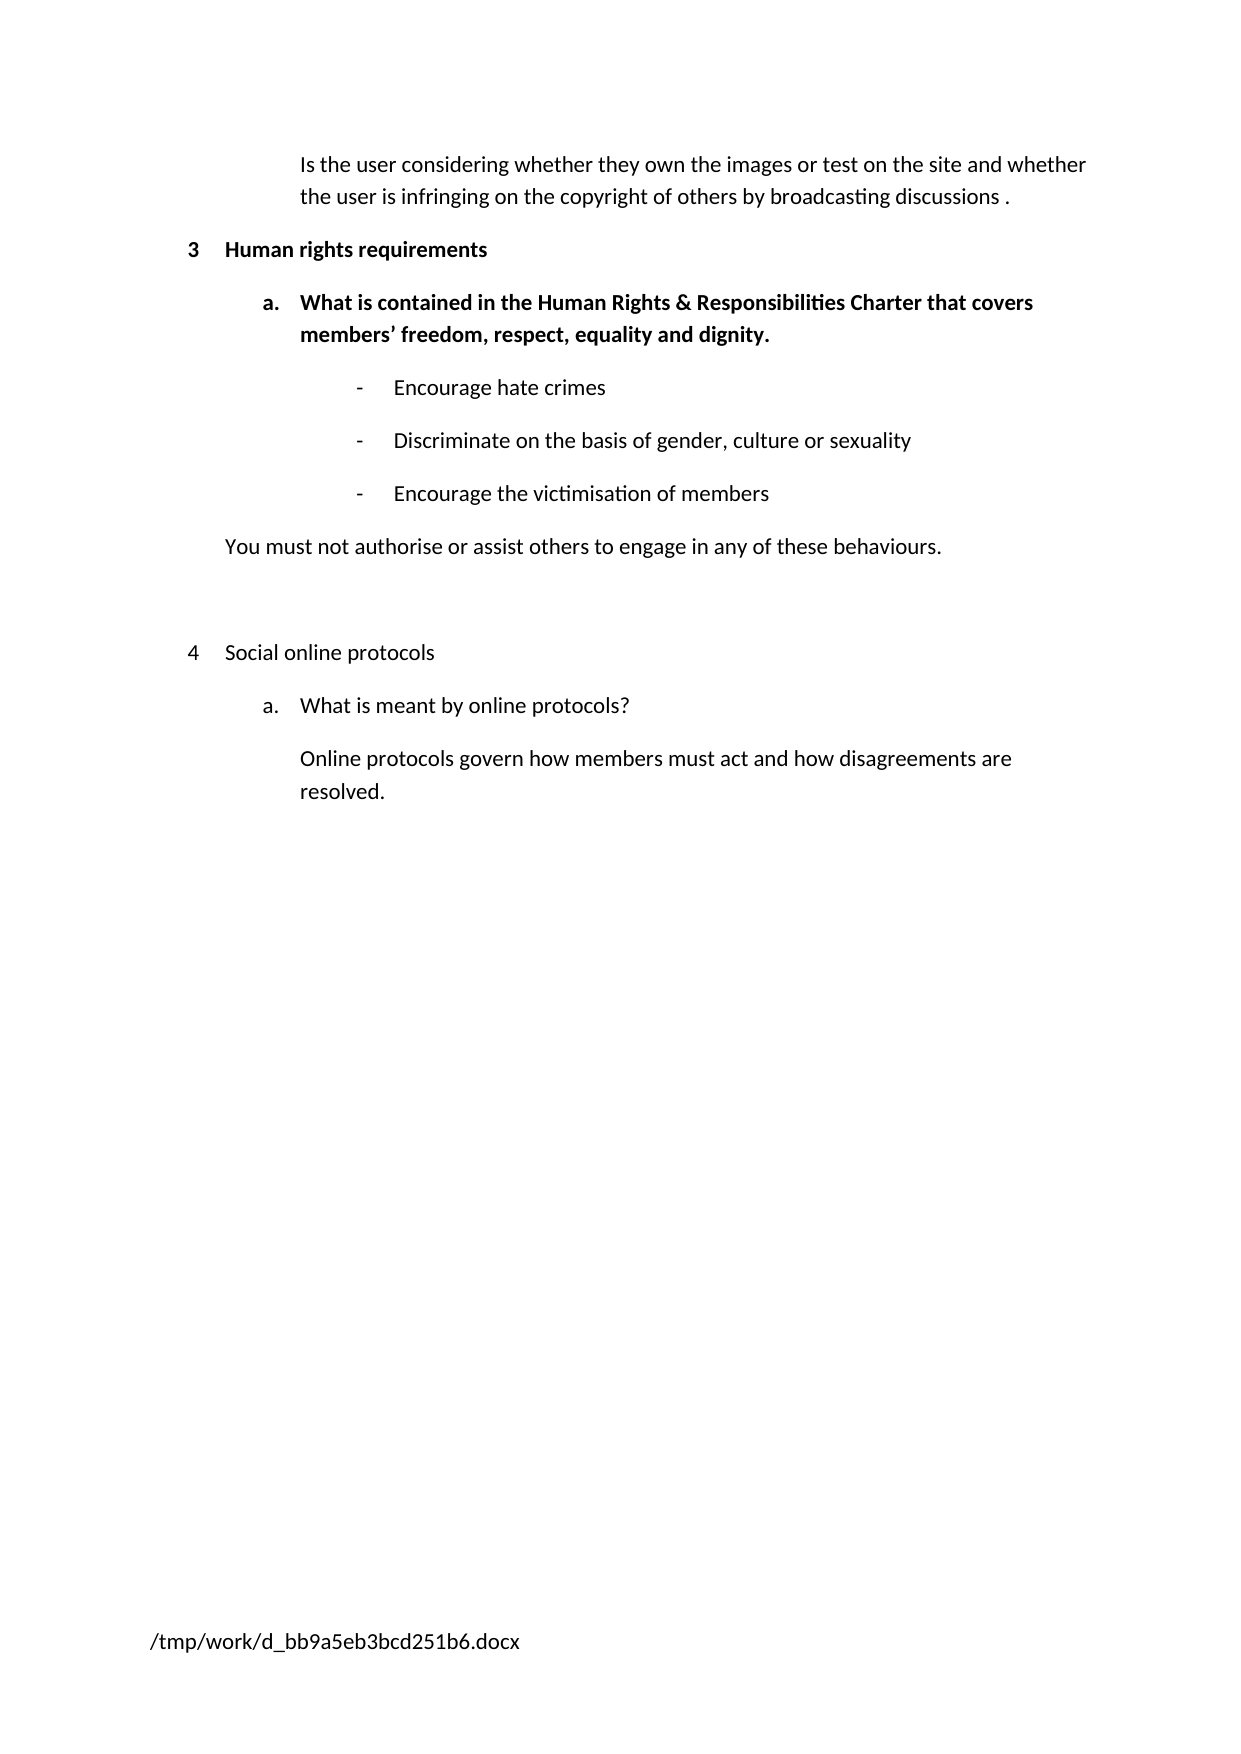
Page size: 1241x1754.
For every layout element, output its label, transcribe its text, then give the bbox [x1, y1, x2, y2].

list Encourage the victimisation of members [356, 479, 1090, 507]
list Online protocols govern how members must act and how disagreements are resolved. [300, 744, 1090, 805]
list Discriminate on the basis of gender, culture or sexuality [356, 426, 1090, 454]
list Social online protocols [187, 638, 1090, 667]
list Is the user considering whether they own the images or test on the site and whether the user is infringing on the copyright of others by broadcasting discussions . [300, 150, 1090, 210]
list Encourage hate crimes [356, 373, 1090, 401]
list What is meant by online protocols? [262, 692, 1090, 719]
list You must not authorise or assist others to engage in any of these behaviours. [225, 532, 1090, 561]
list What is contained in the Human Rights & Responsibilities Charter that covers members’ freedom, respect, equality and dignity. [262, 288, 1090, 348]
list Human rights requirements [187, 235, 1090, 263]
